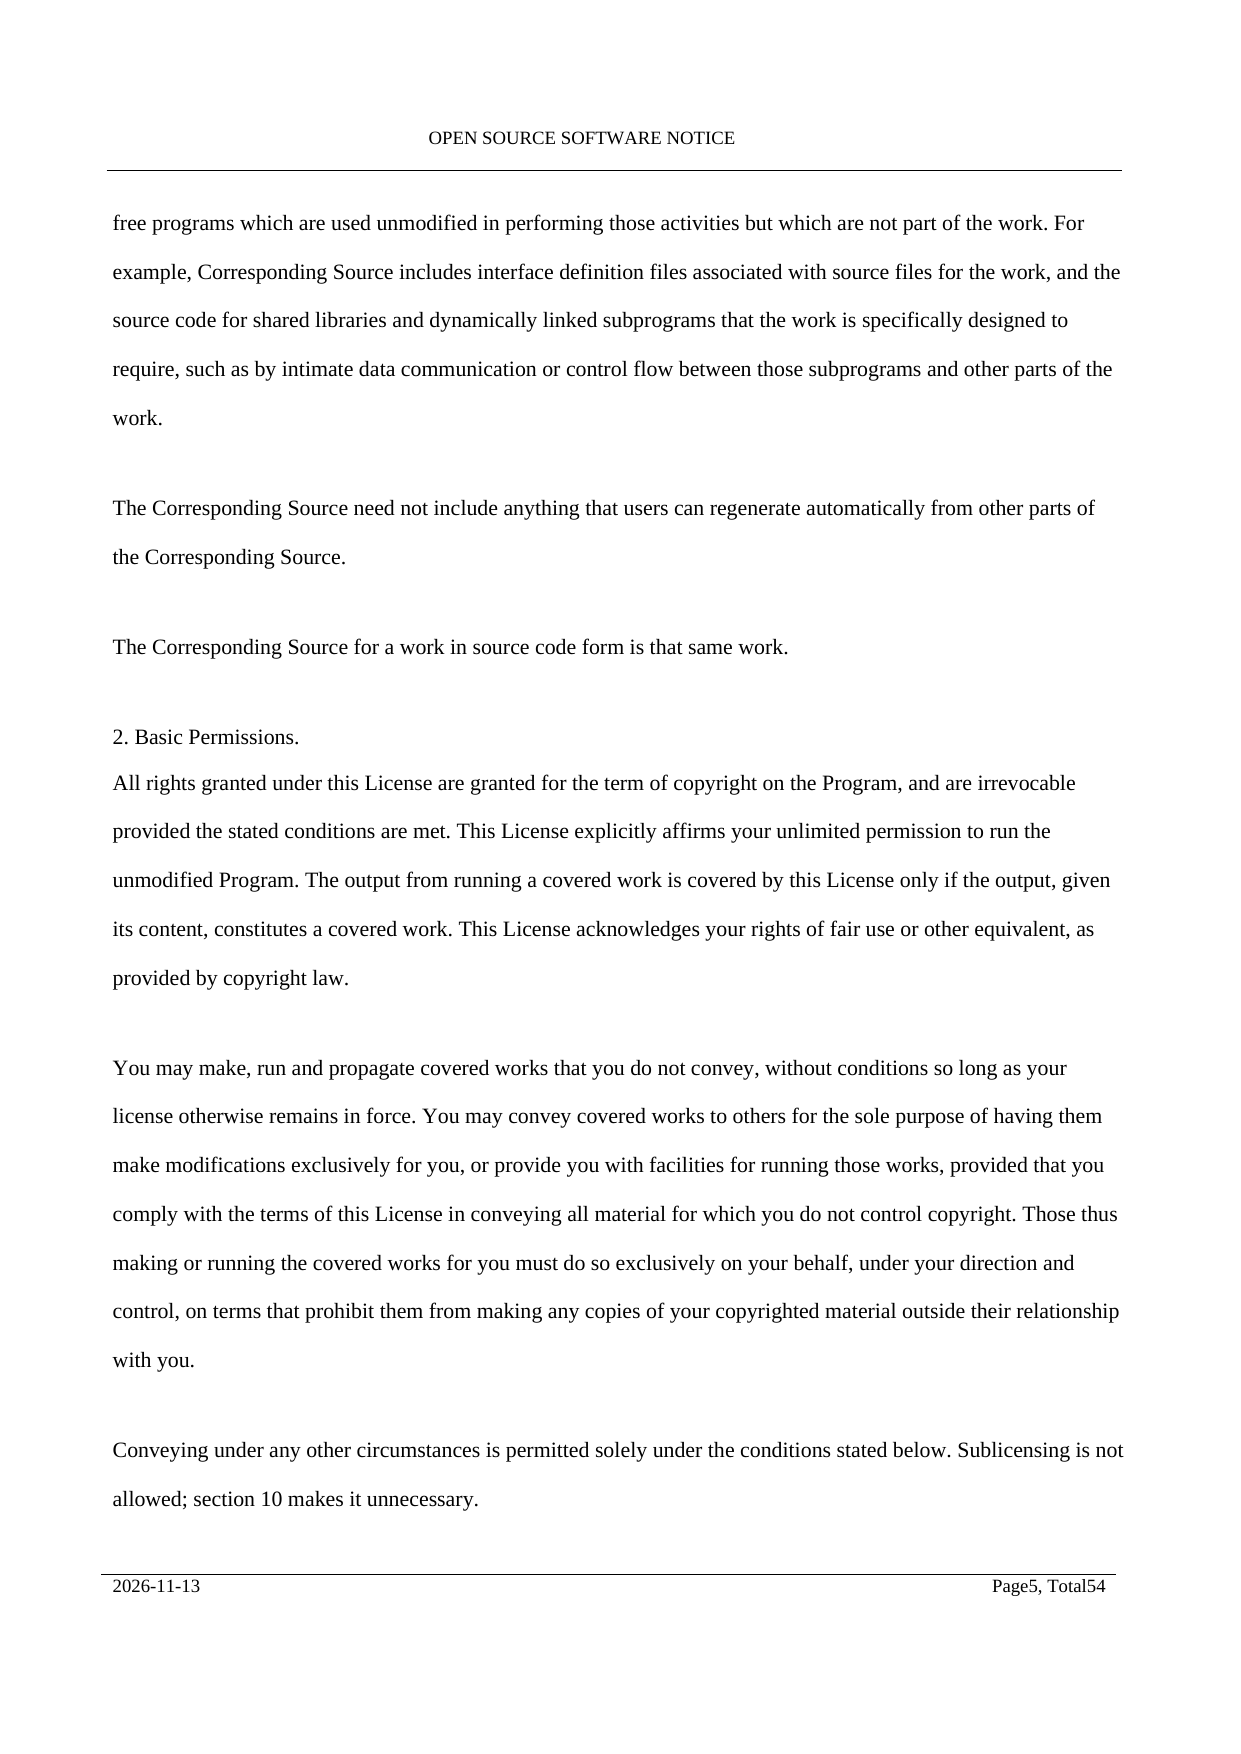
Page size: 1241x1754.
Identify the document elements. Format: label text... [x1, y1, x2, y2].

text The Corresponding Source need not include anything that users can regenerate automatically from other parts of the Corresponding Source. [112, 492, 1128, 573]
text You may make, run and propagate covered works that you do not convey, without conditions so long as your license otherwise remains in force. You may convey covered works to others for the sole purpose of having them make modifications exclusively for you, or provide you with facilities for running those works, provided that you comply with the terms of this License in conveying all material for which you do not control copyright. Those thus making or running the covered works for you must do so exclusively on your behalf, under your direction and control, on terms that prohibit them from making any copies of your copyrighted material outside their relationship with you. [112, 1051, 1128, 1376]
text The Corresponding Source for a work in source code form is that same work. [112, 631, 1128, 663]
text All rights granted under this License are granted for the term of copyright on the Program, and are irrevocable provided the stated conditions are met. This License explicitly affirms your unlimited permission to run the unmodified Program. The output from running a covered work is covered by this License only if the output, given its content, constitutes a covered work. This License acknowledges your rights of fair use or other equivalent, as provided by copyright law. [112, 766, 1128, 993]
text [112, 206, 1128, 434]
text 2. Basic Permissions. [112, 721, 1128, 753]
text Conveying under any other circumstances is permitted solely under the conditions stated below. Sublicensing is not allowed; section 10 makes it unnecessary. [112, 1434, 1128, 1515]
